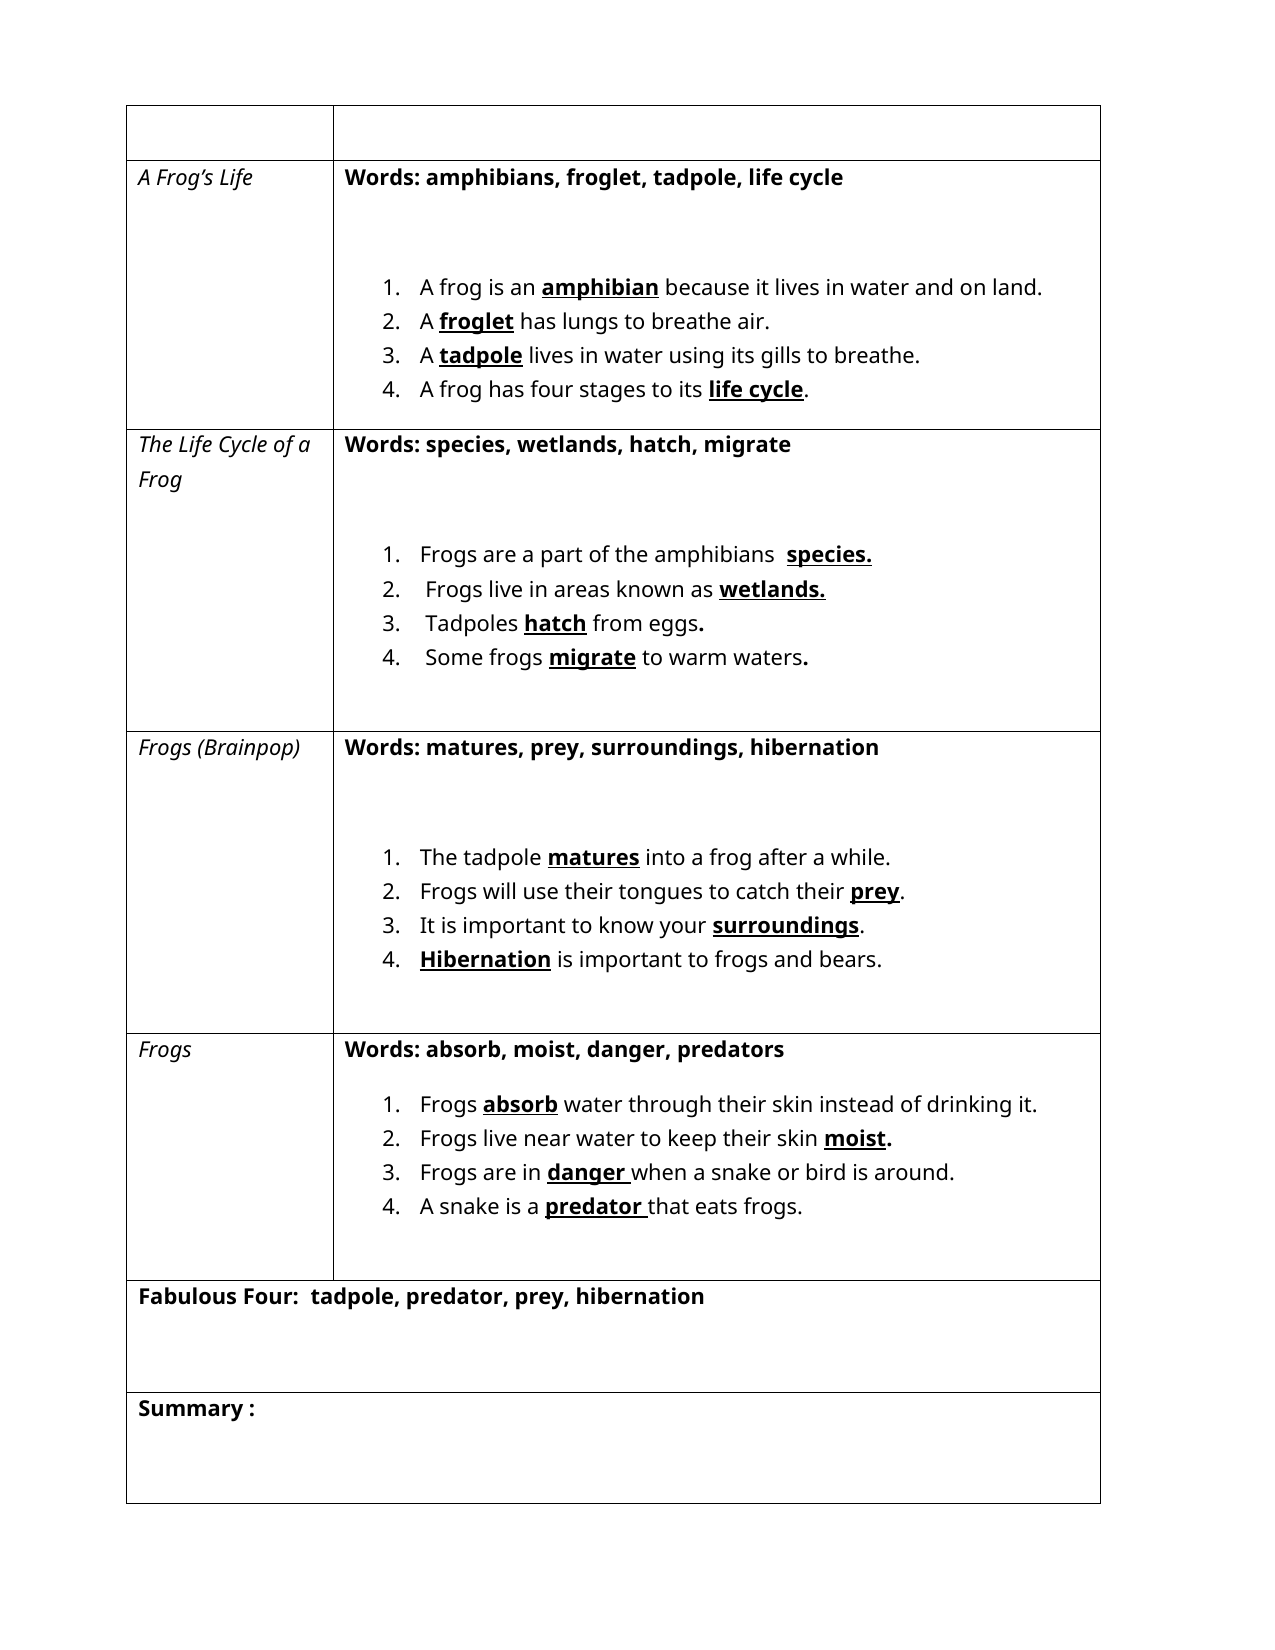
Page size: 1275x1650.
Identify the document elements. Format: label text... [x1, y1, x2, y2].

table_cell Words: matures, prey, surroundings, hibernation The tadpole matures into a frog after a while. Frogs will use their tongues to catch their prey. It is important to know your surroundings. Hibernation is important to frogs and bears. [334, 732, 1100, 1033]
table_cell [334, 106, 1100, 160]
table_cell A Frog’s Life [127, 161, 333, 428]
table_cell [127, 106, 333, 160]
table_cell Frogs [127, 1034, 333, 1280]
table_cell Fabulous Four: tadpole, predator, prey, hibernation [127, 1281, 1100, 1392]
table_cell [127, 1393, 1100, 1502]
table_cell Words: absorb, moist, danger, predators Frogs absorb water through their skin instead of drinking it. Frogs live near water to keep their skin moist. Frogs are in danger when a snake or bird is around. A snake is a predator that eats frogs. [334, 1034, 1100, 1280]
table_cell Frogs (Brainpop) [127, 732, 333, 1033]
table_cell Words: species, wetlands, hatch, migrate Frogs are a part of the amphibians species. Frogs live in areas known as wetlands. Tadpoles hatch from eggs. Some frogs migrate to warm waters. [334, 430, 1100, 731]
table_cell Words: amphibians, froglet, tadpole, life cycle A frog is an amphibian because it lives in water and on land. A froglet has lungs to breathe air. A tadpole lives in water using its gills to breathe. A frog has four stages to its life cycle. [334, 161, 1100, 428]
table_cell The Life Cycle of a Frog [127, 430, 333, 731]
